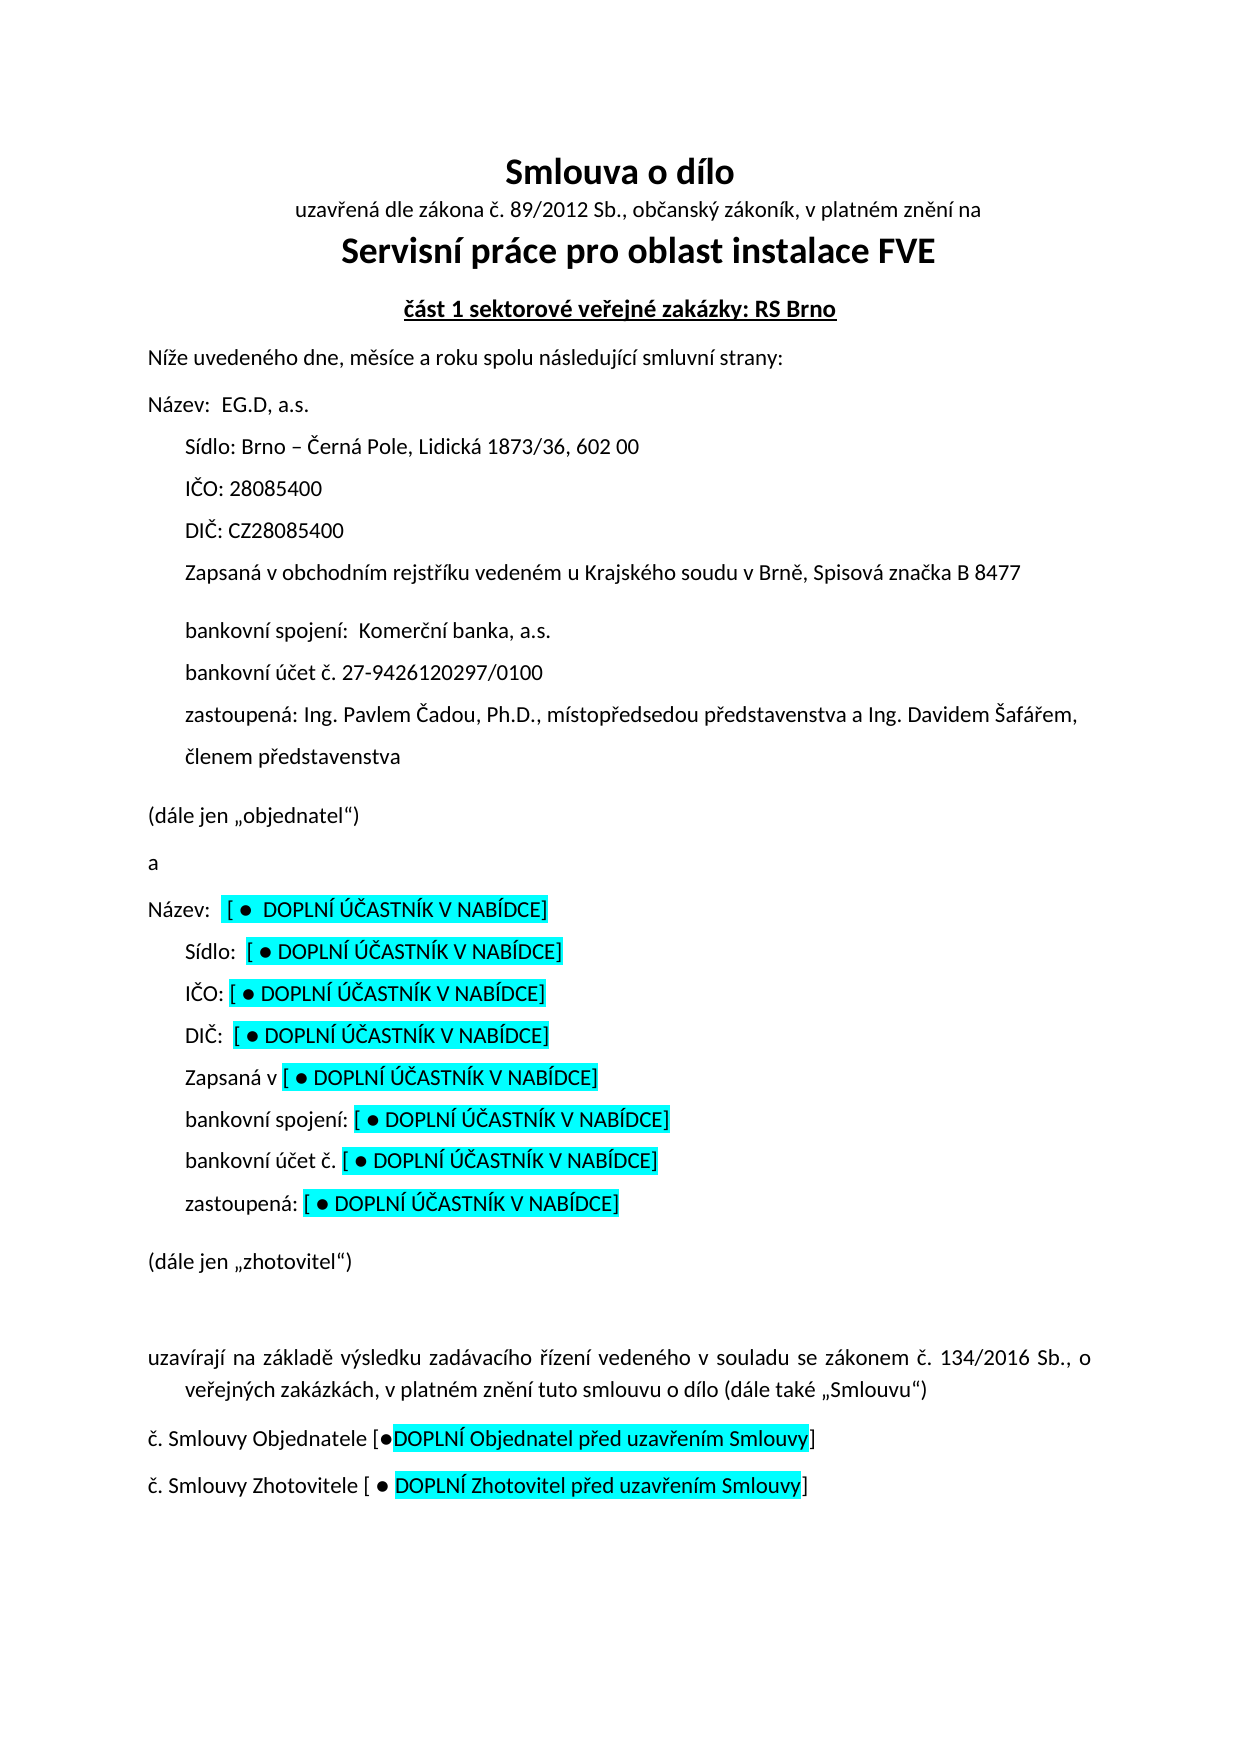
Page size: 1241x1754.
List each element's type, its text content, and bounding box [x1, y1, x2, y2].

text (dále jen „objednatel“) [148, 801, 1093, 829]
text (dále jen „zhotovitel“) [148, 1247, 1093, 1275]
text č. Smlouvy Zhotovitele [ ● DOPLNÍ Zhotovitel před uzavřením Smlouvy] [148, 1471, 395, 1499]
text část 1 sektorové veřejné zakázky: RS Brno [148, 293, 1093, 324]
text Název: [ ● DOPLNÍ ÚČASTNÍK V NABÍDCE] Sídlo: [ ● DOPLNÍ ÚČASTNÍK V NABÍDCE] IČO: [ ● DOPLNÍ ÚČASTNÍK V NABÍDCE] DIČ: [ ● DOPLNÍ ÚČASTNÍK V NABÍDCE] Zapsaná v [ ● DOPLNÍ ÚČASTNÍK V NABÍDCE] bankovní spojení: [ ● DOPLNÍ ÚČASTNÍK V NABÍDCE] bankovní účet č. [ ● DOPLNÍ ÚČASTNÍK V NABÍDCE] zastoupená: [ ● DOPLNÍ ÚČASTNÍK V NABÍDCE] [148, 895, 1093, 1217]
text uzavírají na základě výsledku zadávacího řízení vedeného v souladu se zákonem č. 134/2016 Sb., o veřejných zakázkách, v platném znění tuto smlouvu o dílo (dále také „Smlouvu“) [148, 1343, 1093, 1403]
text č. Smlouvy Zhotovitele [ ● DOPLNÍ Zhotovitel před uzavřením Smlouvy] [801, 1471, 1093, 1499]
text Smlouva o dílo uzavřená dle zákona č. 89/2012 Sb., občanský zákoník, v platném znění na Servisní práce pro oblast instalace FVE [148, 148, 1093, 273]
text č. Smlouvy Objednatele [●DOPLNÍ Objednatel před uzavřením Smlouvy] [809, 1424, 1093, 1452]
text bankovní spojení: Komerční banka, a.s. bankovní účet č. 27-9426120297/0100 zastoupená: Ing. Pavlem Čadou, Ph.D., místopředsedou představenstva a Ing. Davidem Šafářem, členem představenstva [185, 616, 1093, 770]
text Název: EG.D, a.s. Sídlo: Brno – Černá Pole, Lidická 1873/36, 602 00 IČO: 28085400 DIČ: CZ28085400 Zapsaná v obchodním rejstříku vedeném u Krajského soudu v Brně, Spisová značka B 8477 [148, 390, 1093, 586]
text č. Smlouvy Objednatele [●DOPLNÍ Objednatel před uzavřením Smlouvy] [148, 1424, 393, 1452]
text a [148, 848, 1093, 876]
text Níže uvedeného dne, měsíce a roku spolu následující smluvní strany: [148, 343, 1093, 371]
